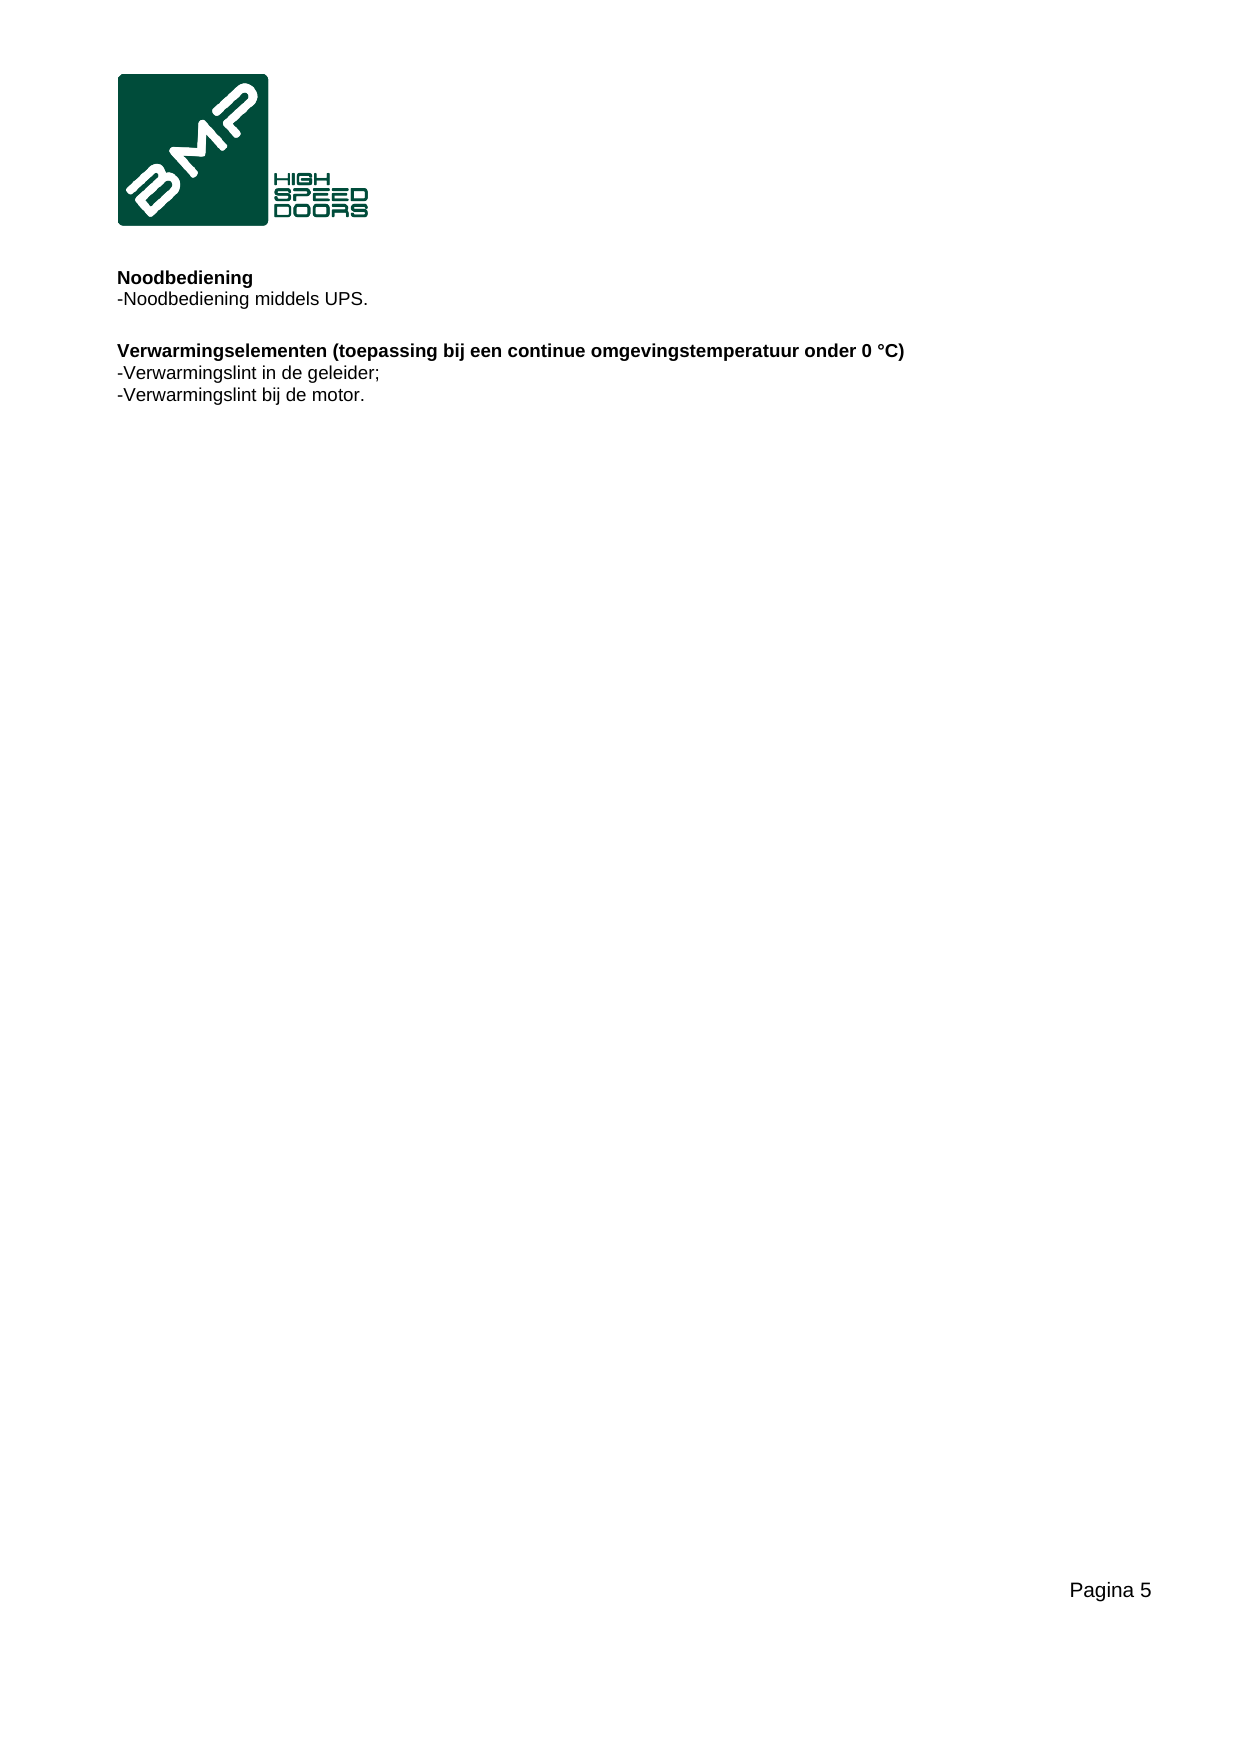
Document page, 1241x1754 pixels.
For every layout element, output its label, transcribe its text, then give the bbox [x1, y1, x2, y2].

picture [118, 74, 369, 226]
text -Verwarmingslint in de geleider; [117, 362, 1163, 383]
subtitle Noodbediening [117, 267, 1163, 288]
text -Noodbediening middels UPS. [117, 288, 1163, 310]
subtitle Verwarmingselementen (toepassing bij een continue omgevingstemperatuur onder 0 °C) [117, 340, 1163, 362]
text -Verwarmingslint bij de motor. [117, 383, 1163, 405]
